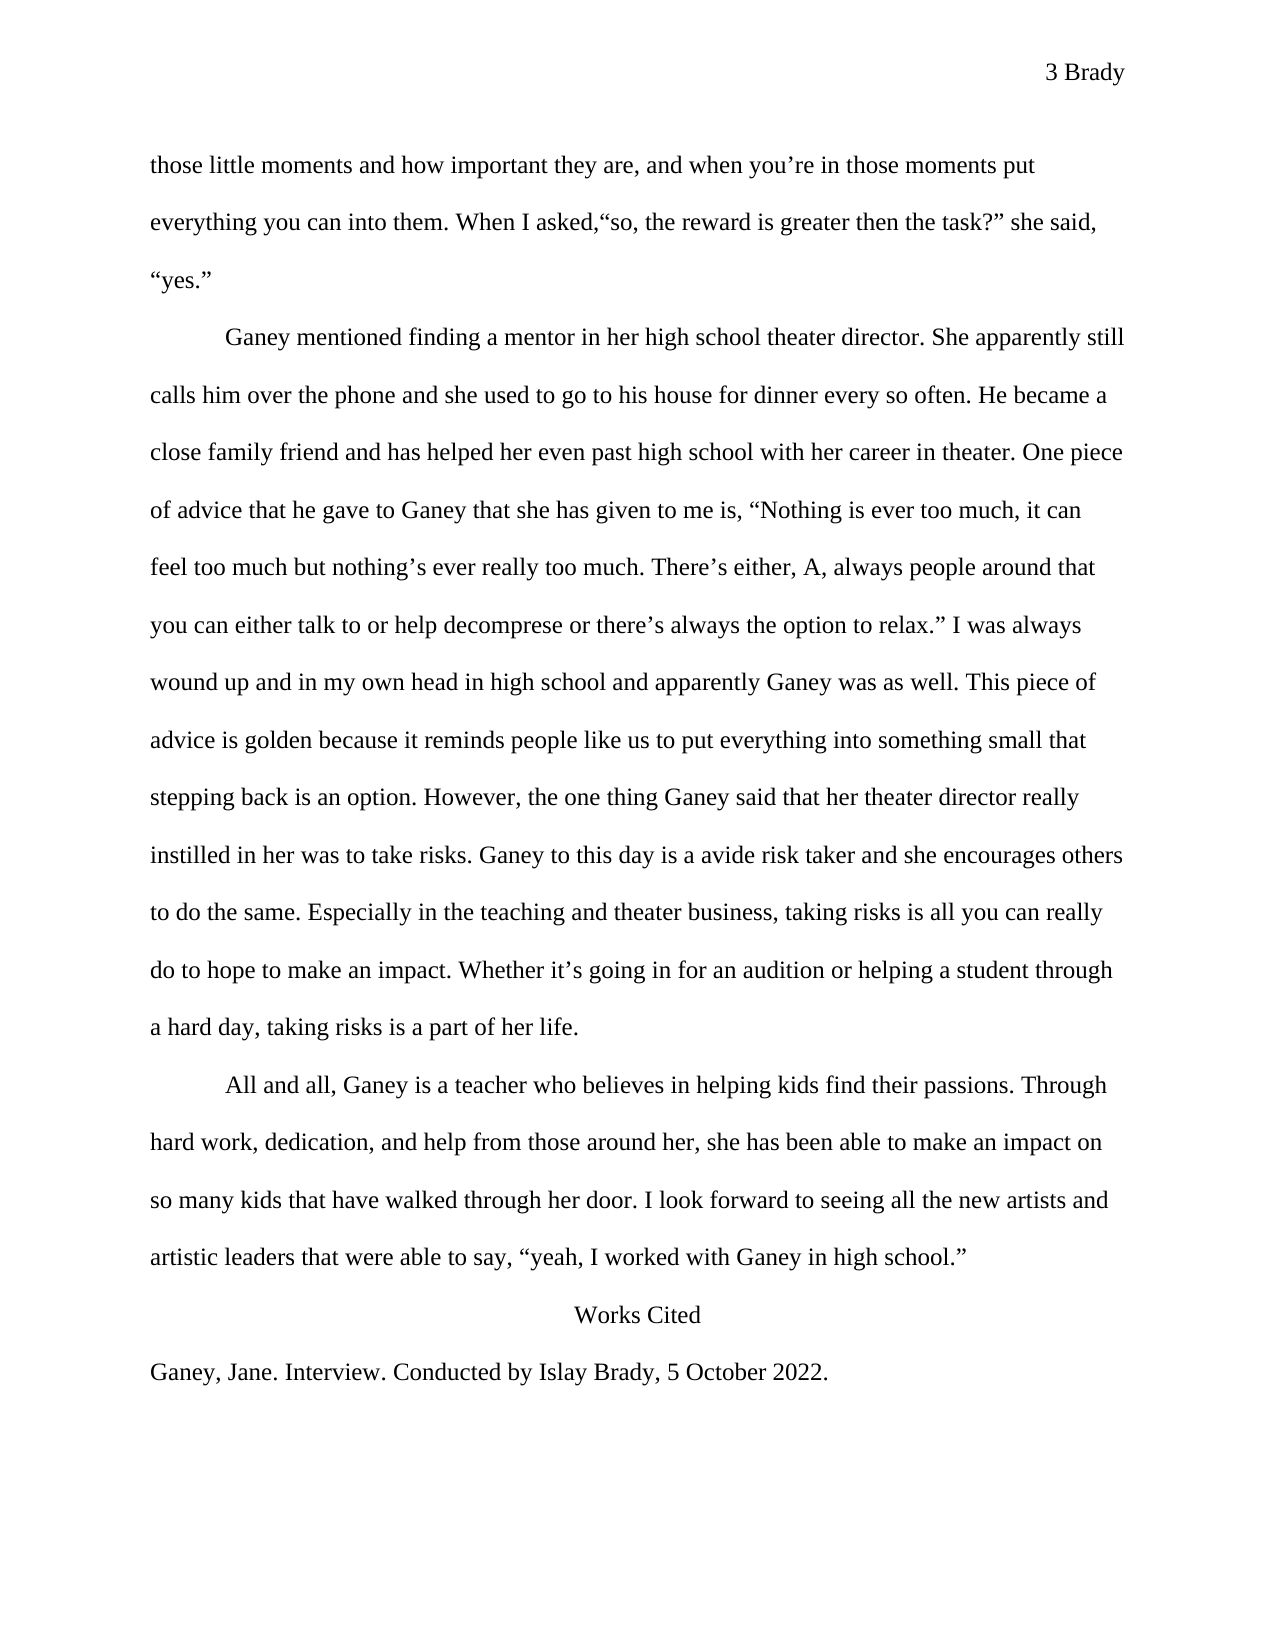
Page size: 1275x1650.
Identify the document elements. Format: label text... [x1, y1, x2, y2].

text Works Cited [150, 1300, 1125, 1329]
text All and all, Ganey is a teacher who believes in helping kids find their passions. Through hard work, dedication, and help from those around her, she has been able to make an impact on so many kids that have walked through her door. I look forward to seeing all the new artists and artistic leaders that were able to say, “yeah, I worked with Ganey in high school.” [150, 1070, 1125, 1271]
text Ganey mentioned finding a mentor in her high school theater director. She apparently still calls him over the phone and she used to go to his house for dinner every so often. He became a close family friend and has helped her even past high school with her career in theater. One piece of advice that he gave to Ganey that she has given to me is, “Nothing is ever too much, it can feel too much but nothing’s ever really too much. There’s either, A, always people around that you can either talk to or help decomprese or there’s always the option to relax.” I was always wound up and in my own head in high school and apparently Ganey was as well. This piece of advice is golden because it reminds people like us to put everything into something small that stepping back is an option. However, the one thing Ganey said that her theater director really instilled in her was to take risks. Ganey to this day is a avide risk taker and she encourages others to do the same. Especially in the teaching and theater business, taking risks is all you can really do to hope to make an impact. Whether it’s going in for an audition or helping a student through a hard day, taking risks is a part of her life. [150, 322, 1125, 1041]
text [150, 150, 1125, 294]
text Ganey, Jane. Interview. Conducted by Islay Brady, 5 October 2022. [150, 1357, 1125, 1386]
